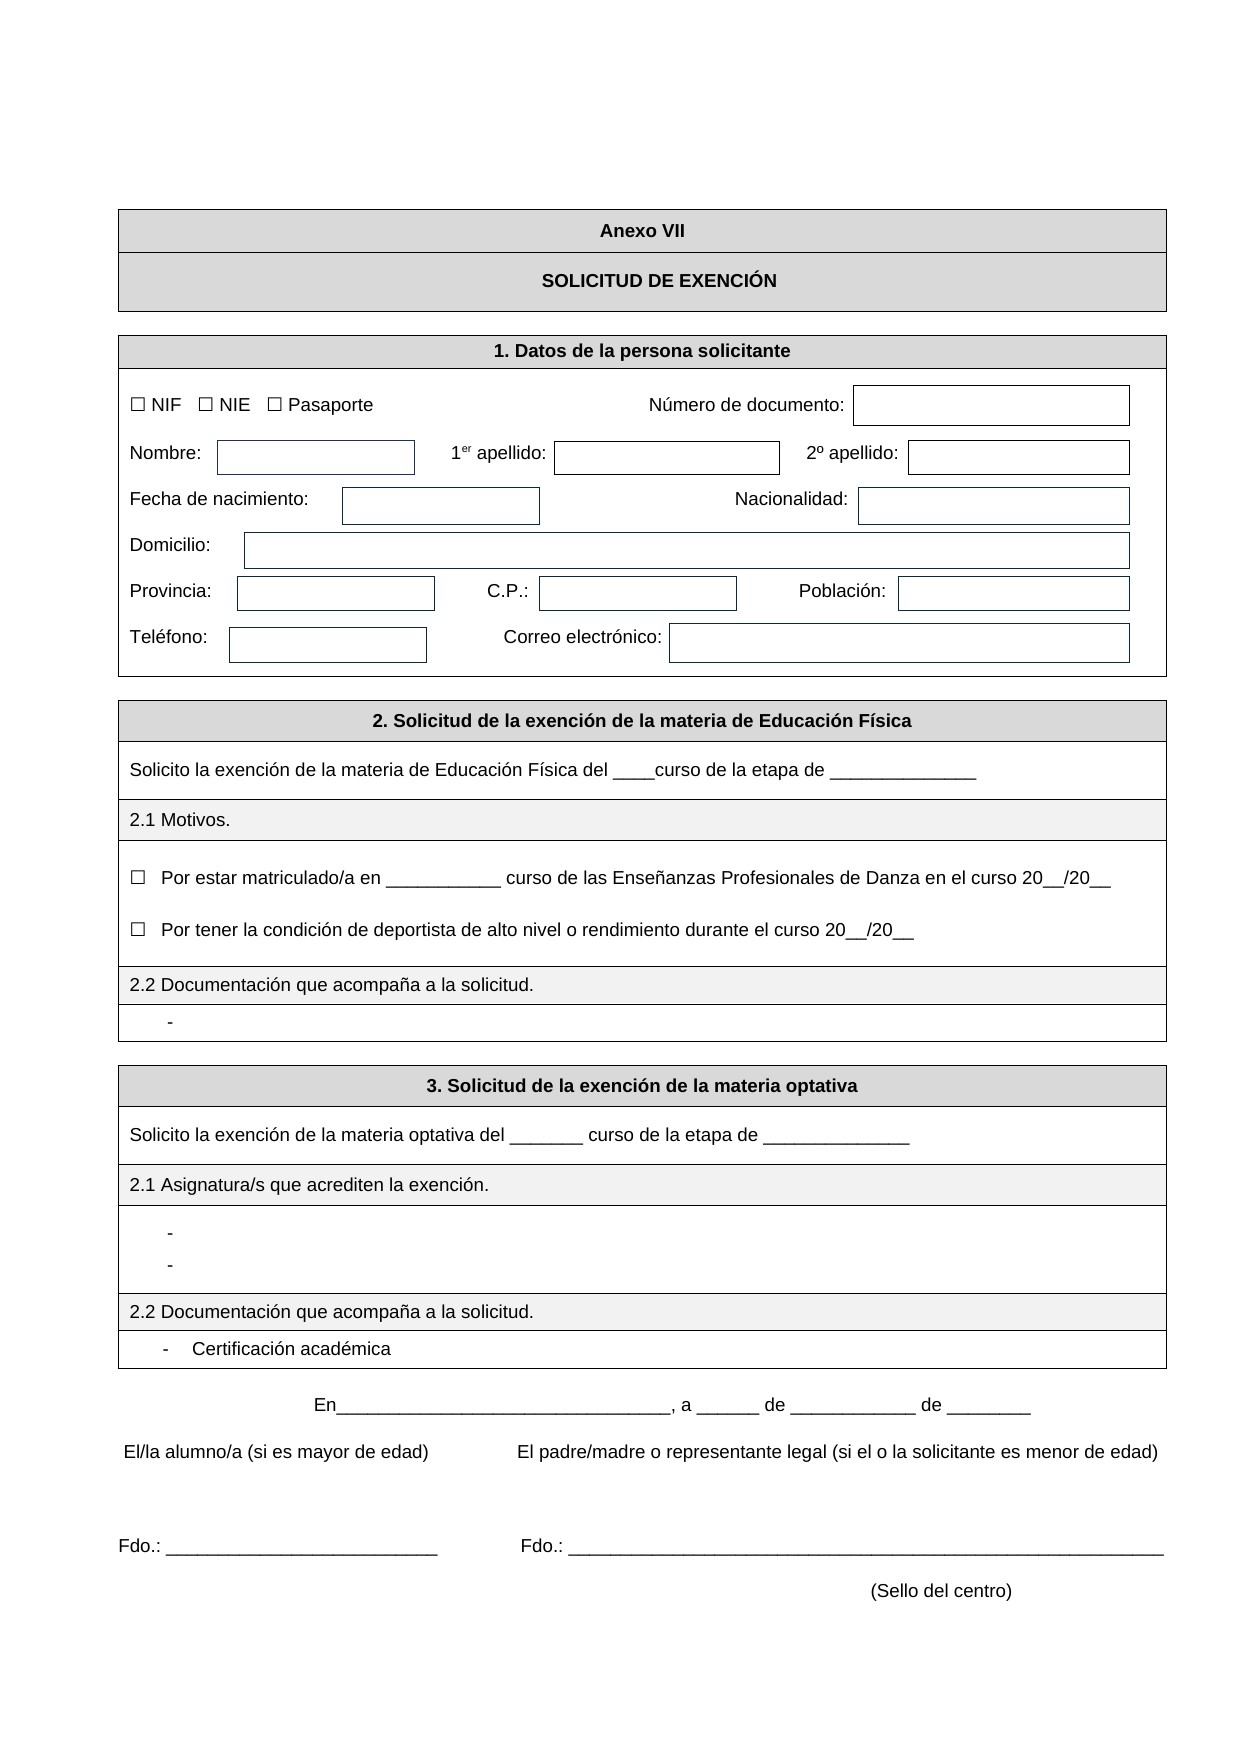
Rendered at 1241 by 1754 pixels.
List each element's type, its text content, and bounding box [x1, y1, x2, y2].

table_header Anexo VII [119, 210, 1166, 252]
table_cell Solicito la exención de la materia optativa del _______ curso de la etapa de ______________ [119, 1107, 1166, 1164]
table_cell [119, 1206, 1166, 1293]
table_cell Solicito la exención de la materia de Educación Física del ____curso de la etapa de ______________ [119, 742, 1166, 799]
table_cell [119, 1005, 1166, 1041]
text El/la alumno/a (si es mayor de edad) El padre/madre o representante legal (si el o la solicitante es menor de edad) [118, 1441, 1166, 1463]
text (Sello del centro) [207, 1579, 1033, 1601]
table_cell SOLICITUD DE EXENCIÓN [119, 253, 1166, 311]
table_cell 2.1 Asignatura/s que acrediten la exención. [119, 1165, 1166, 1205]
table_header 3. Solicitud de la exención de la materia optativa [119, 1066, 1166, 1106]
table_cell 2.2 Documentación que acompaña a la solicitud. [119, 1294, 1166, 1330]
table_header 1. Datos de la persona solicitante [119, 336, 1166, 368]
table_header 2. Solicitud de la exención de la materia de Educación Física [119, 701, 1166, 741]
table_cell ☐ NIF ☐ NIE ☐ Pasaporte Número de documento: Nombre: 1er apellido: 2º apellido: Fecha de nacimiento: Nacionalidad: Domicilio: Provincia: C.P.: Población: Teléfono: Correo electrónico: [119, 369, 1166, 676]
text En________________________________, a ______ de ____________ de ________ [207, 1393, 1137, 1415]
table_cell 2.1 Motivos. [119, 800, 1166, 840]
table_cell ☐ Por estar matriculado/a en ___________ curso de las Enseñanzas Profesionales de Danza en el curso 20__/20__ ☐ Por tener la condición de deportista de alto nivel o rendimiento durante el curso 20__/20__ [119, 841, 1166, 966]
table_cell Certificación académica [119, 1331, 1166, 1367]
table_cell 2.2 Documentación que acompaña a la solicitud. [119, 967, 1166, 1003]
text Fdo.: __________________________ Fdo.: _________________________________________________________ [118, 1534, 1181, 1556]
